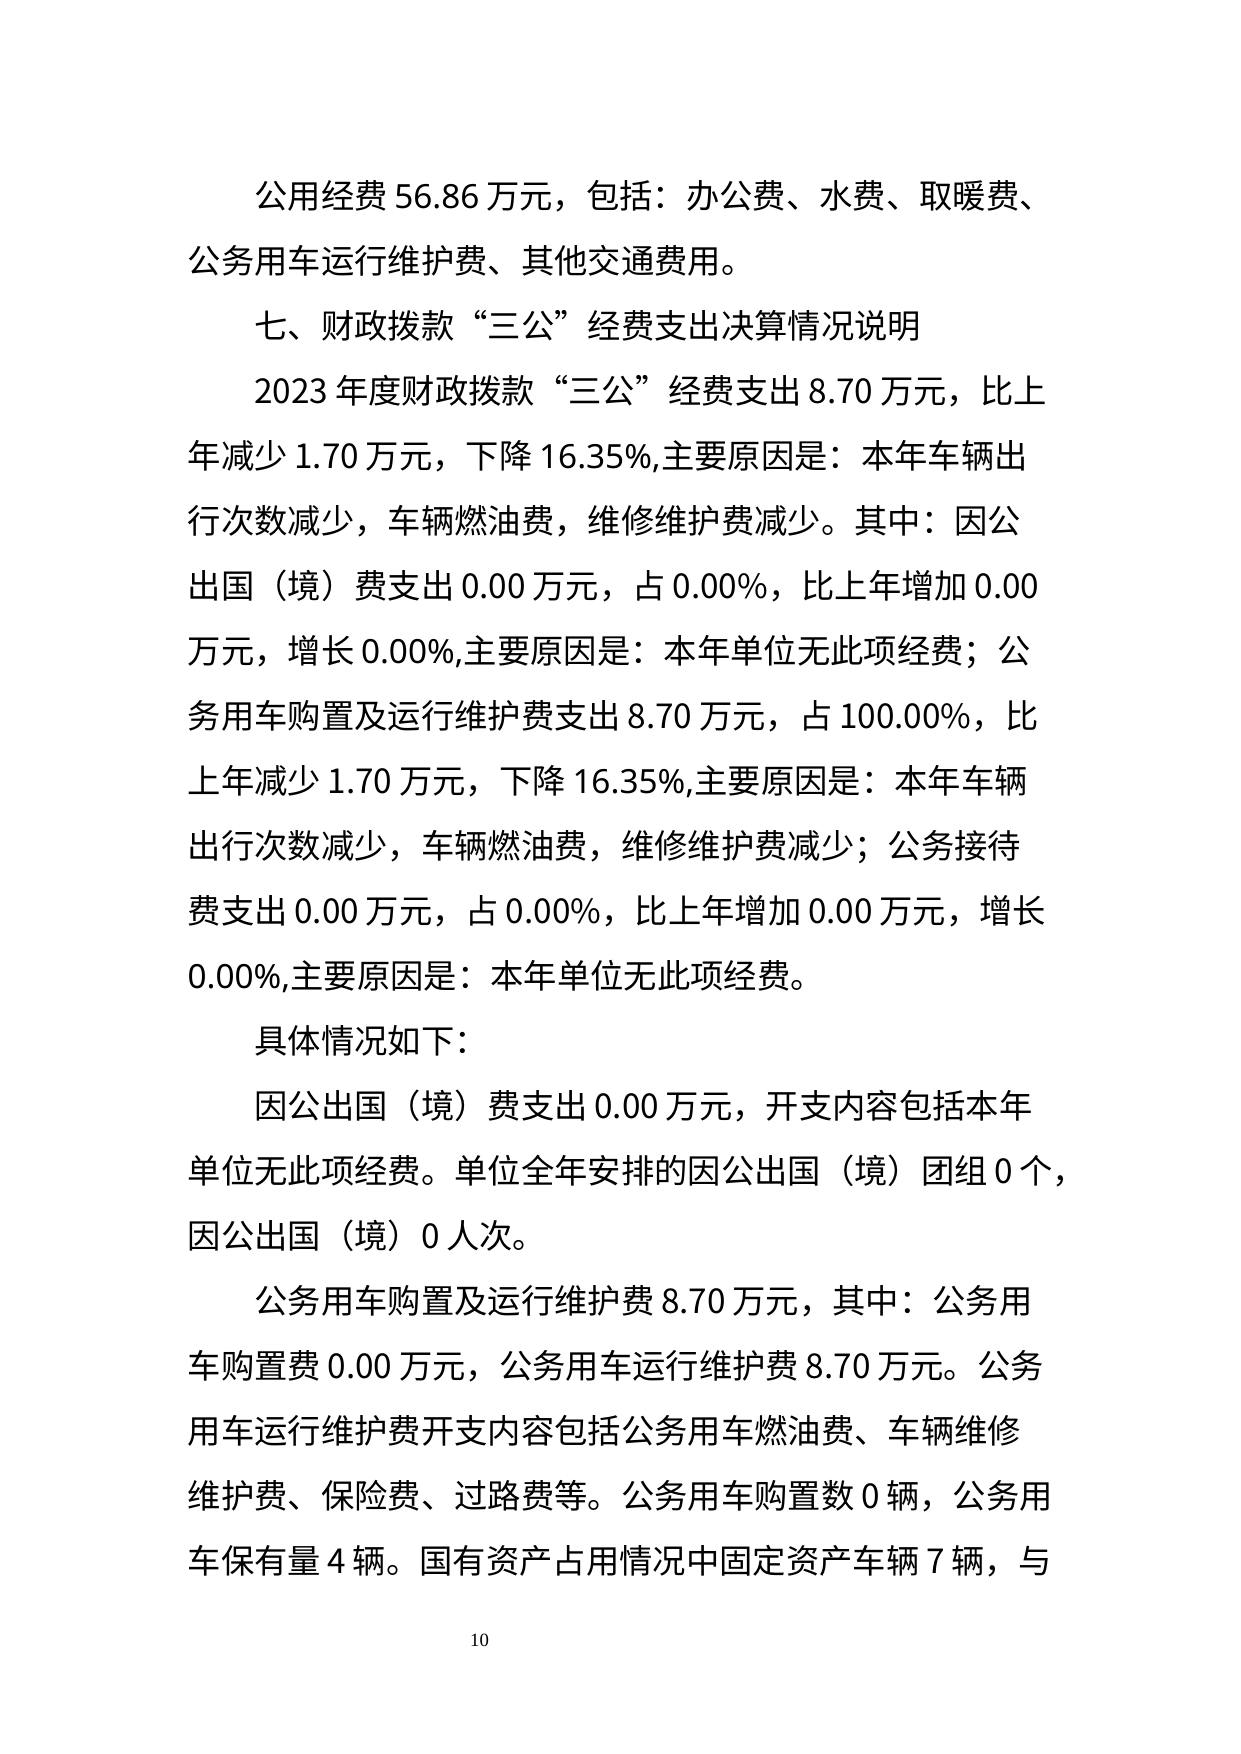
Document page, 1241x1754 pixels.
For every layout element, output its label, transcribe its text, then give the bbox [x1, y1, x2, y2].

text 2023年度财政拨款“三公”经费支出8.70万元，比上年减少1.70万元，下降16.35%,主要原因是：本年车辆出行次数减少，车辆燃油费，维修维护费减少。其中：因公出国（境）费支出0.00万元，占0.00%，比上年增加0.00万元，增长0.00%,主要原因是：本年单位无此项经费；公务用车购置及运行维护费支出8.70万元，占100.00%，比上年减少1.70万元，下降16.35%,主要原因是：本年车辆出行次数减少，车辆燃油费，维修维护费减少；公务接待费支出0.00万元，占0.00%，比上年增加0.00万元，增长0.00%,主要原因是：本年单位无此项经费。 [187, 357, 1053, 1007]
text 因公出国（境）费支出0.00万元，开支内容包括本年单位无此项经费。单位全年安排的因公出国（境）团组0个，因公出国（境）0人次。 [187, 1072, 1053, 1267]
text 七、财政拨款“三公”经费支出决算情况说明 [187, 292, 1053, 357]
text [187, 1267, 1053, 1592]
text 具体情况如下： [187, 1007, 1053, 1072]
text 公用经费56.86万元，包括：办公费、水费、取暖费、公务用车运行维护费、其他交通费用。 [187, 162, 1053, 292]
